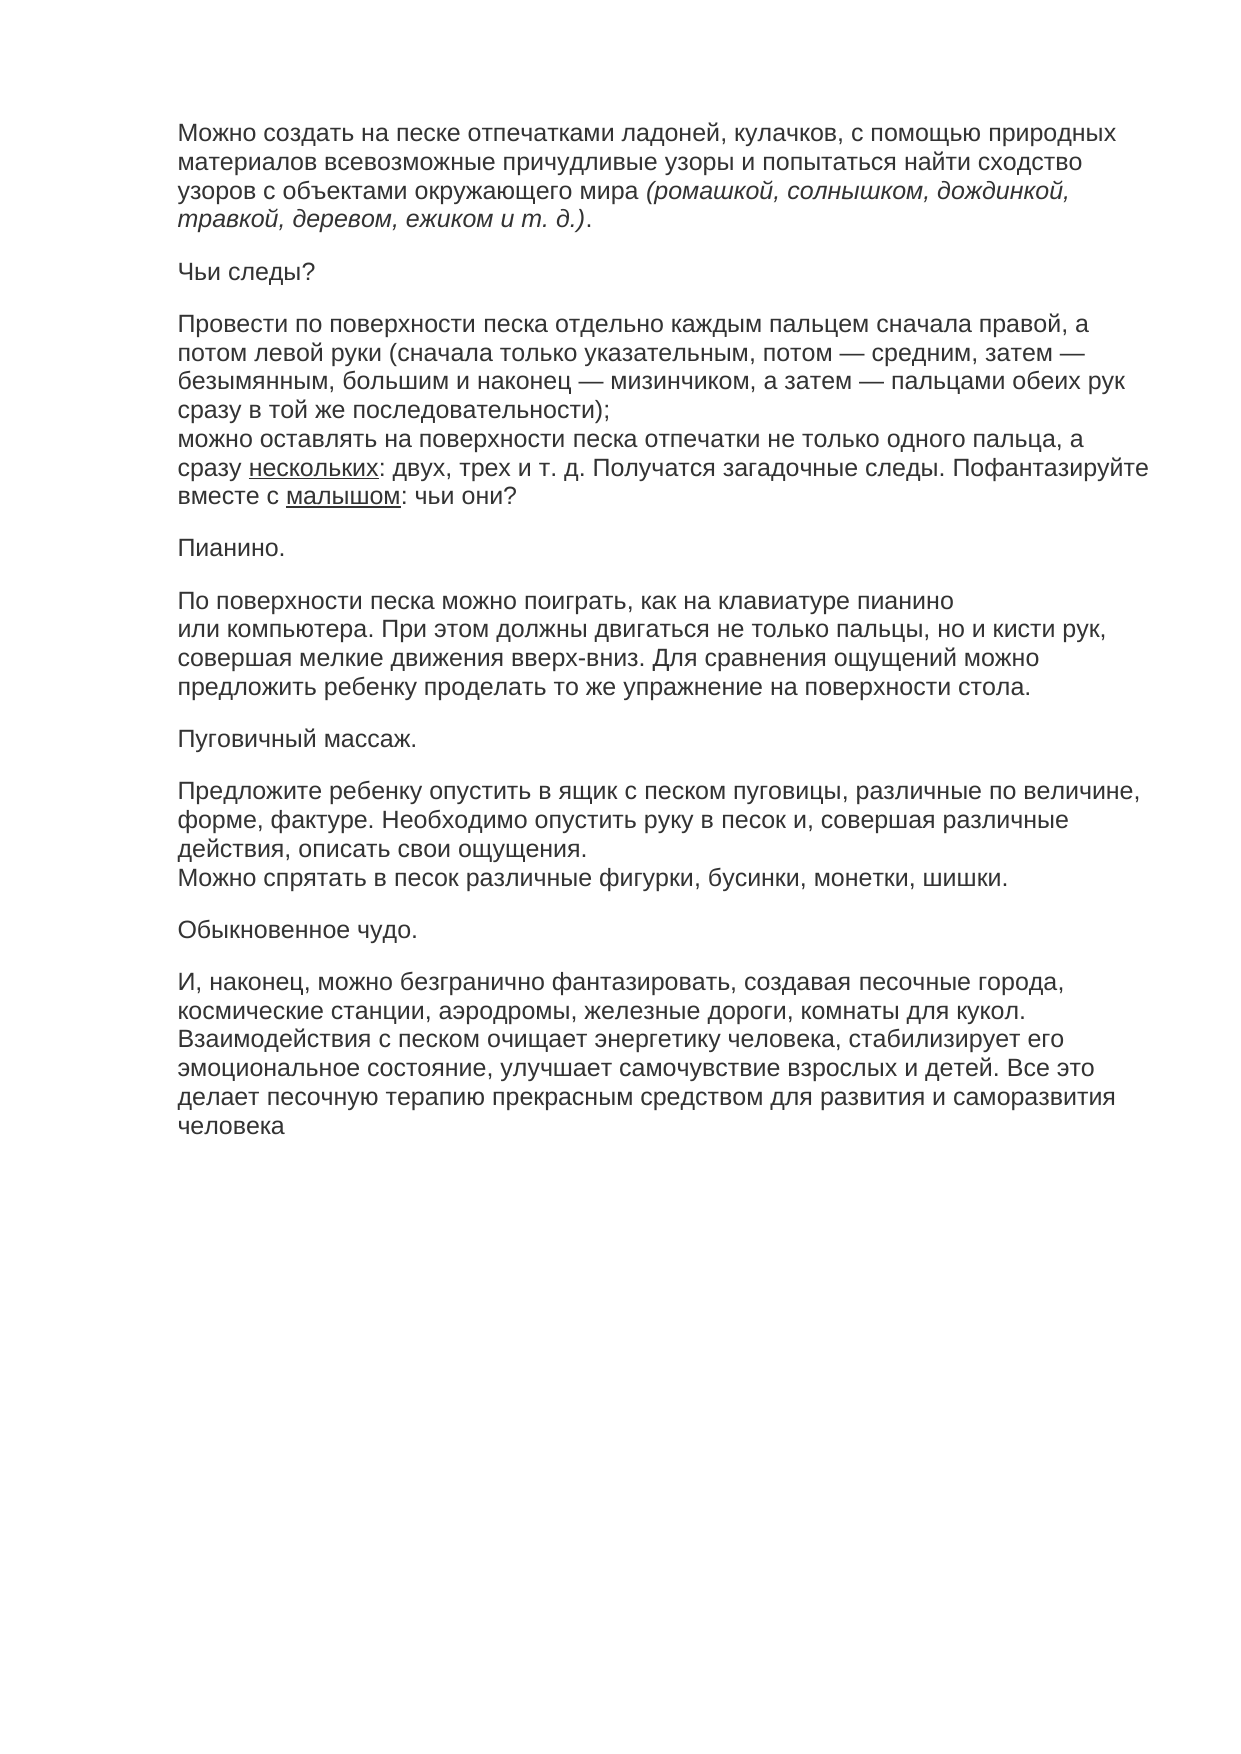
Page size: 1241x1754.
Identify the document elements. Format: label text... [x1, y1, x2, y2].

text Обыкновенное чудо. [177, 915, 1152, 943]
text Пуговичный массаж. [177, 724, 1152, 753]
text можно оставлять на поверхности песка отпечатки не только одного пальца, а сразу нескольких: двух, трех и т. д. Получатся загадочные следы. Пофантазируйте вместе с малышом: чьи они? [177, 424, 1152, 510]
text И, наконец, можно безгранично фантазировать, создавая песочные города, космические станции, аэродромы, железные дороги, комнаты для кукол. [177, 967, 1152, 1024]
text По поверхности песка можно поиграть, как на клавиатуре пианино или компьютера. При этом должны двигаться не только пальцы, но и кисти рук, совершая мелкие движения вверх-вниз. Для сравнения ощущений можно предложить ребенку проделать то же упражнение на поверхности стола. [177, 586, 1152, 701]
text Можно создать на песке отпечатками ладоней, кулачков, с помощью природных материалов всевозможные причудливые узоры и попытаться найти сходство узоров с объектами окружающего мира (ромашкой, солнышком, дождинкой, травкой, деревом, ежиком и т. д.). [177, 118, 1152, 233]
text Пианино. [177, 533, 1152, 562]
text Взаимодействия с песком очищает энергетику человека, стабилизирует его эмоциональное состояние, улучшает самочувствие взрослых и детей. Все это делает песочную терапию прекрасным средством для развития и саморазвития человека [177, 1024, 1152, 1139]
text Провести по поверхности песка отдельно каждым пальцем сначала правой, а потом левой руки (сначала только указательным, потом — средним, затем — безымянным, большим и наконец — мизинчиком, а затем — пальцами обеих рук сразу в той же последовательности); [177, 309, 1152, 424]
text Предложите ребенку опустить в ящик с песком пуговицы, различные по величине, форме, фактуре. Необходимо опустить руку в песок и, совершая различные действия, описать свои ощущения. [177, 776, 1152, 862]
text Можно спрятать в песок различные фигурки, бусинки, монетки, шишки. [177, 862, 1152, 891]
text Чьи следы? [177, 257, 1152, 285]
